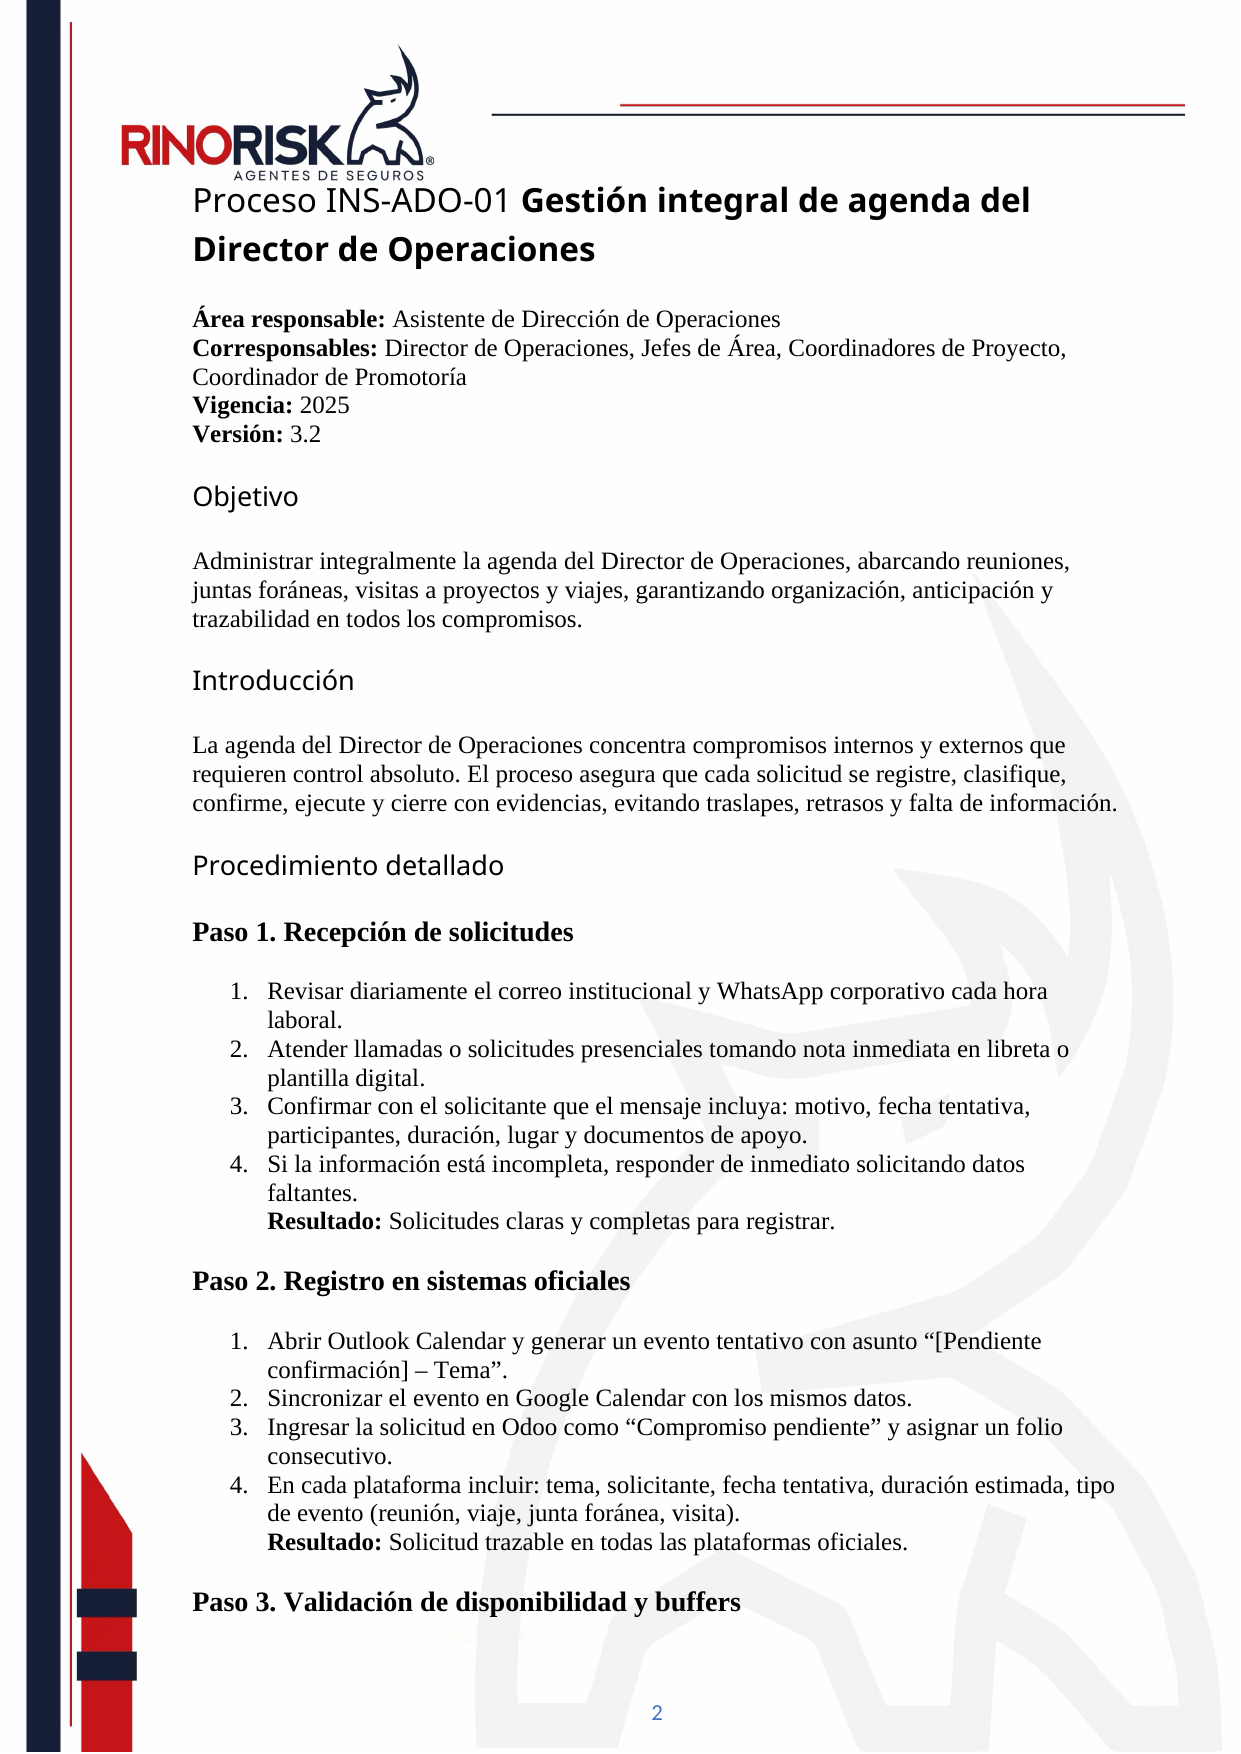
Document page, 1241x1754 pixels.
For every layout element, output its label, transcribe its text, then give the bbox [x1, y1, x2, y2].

list Sincronizar el evento en Google Calendar con los mismos datos. [229, 1500, 1122, 1529]
subtitle Proceso INS-ADO-01 Gestión integral de agenda del Director de Operaciones [192, 177, 1122, 272]
list Abrir Outlook Calendar y generar un evento tentativo con asunto “[Pendiente confirmación] – Tema”. [229, 1413, 1122, 1471]
subtitle Procedimiento detallado [192, 846, 1122, 883]
picture [0, 0, 1241, 1752]
subtitle Introducción [192, 662, 1122, 698]
subtitle Objetivo [192, 477, 1122, 514]
list Si la información está incompleta, responder de inmediato solicitando datos faltantes. Resultado: Solicitudes claras y completas para registrar. [229, 1236, 1122, 1323]
subtitle Paso 1. Recepción de solicitudes [192, 915, 1122, 947]
list Confirmar con el solicitante que el mensaje incluya: motivo, fecha tentativa, participantes, duración, lugar y documentos de apoyo. [229, 1150, 1122, 1207]
text Administrar integralmente la agenda del Director de Operaciones, abarcando reuniones, juntas foráneas, visitas a proyectos y viajes, garantizando organización, anticipación y trazabilidad en todos los compromisos. [192, 546, 1122, 632]
subtitle Paso 2. Registro en sistemas oficiales [192, 1352, 1122, 1384]
text La agenda del Director de Operaciones concentra compromisos internos y externos que requieren control absoluto. El proceso asegura que cada solicitud se registre, clasifique, confirme, ejecute y cierre con evidencias, evitando traslapes, retrasos y falta de información. [192, 731, 1122, 817]
text Área responsable: Asistente de Dirección de Operaciones Corresponsables: Director de Operaciones, Jefes de Área, Coordinadores de Proyecto, Coordinador de Promotoría Vigencia: 2025 Versión: 3.2 [192, 304, 1122, 448]
list Revisar diariamente el correo institucional y WhatsApp corporativo cada hora laboral. [229, 976, 1122, 1034]
list Ingresar la solicitud en Odoo como “Compromiso pendiente” y asignar un folio consecutivo. [229, 1558, 1122, 1616]
list Atender llamadas o solicitudes presenciales tomando nota inmediata en libreta o plantilla digital. [229, 1063, 1122, 1121]
